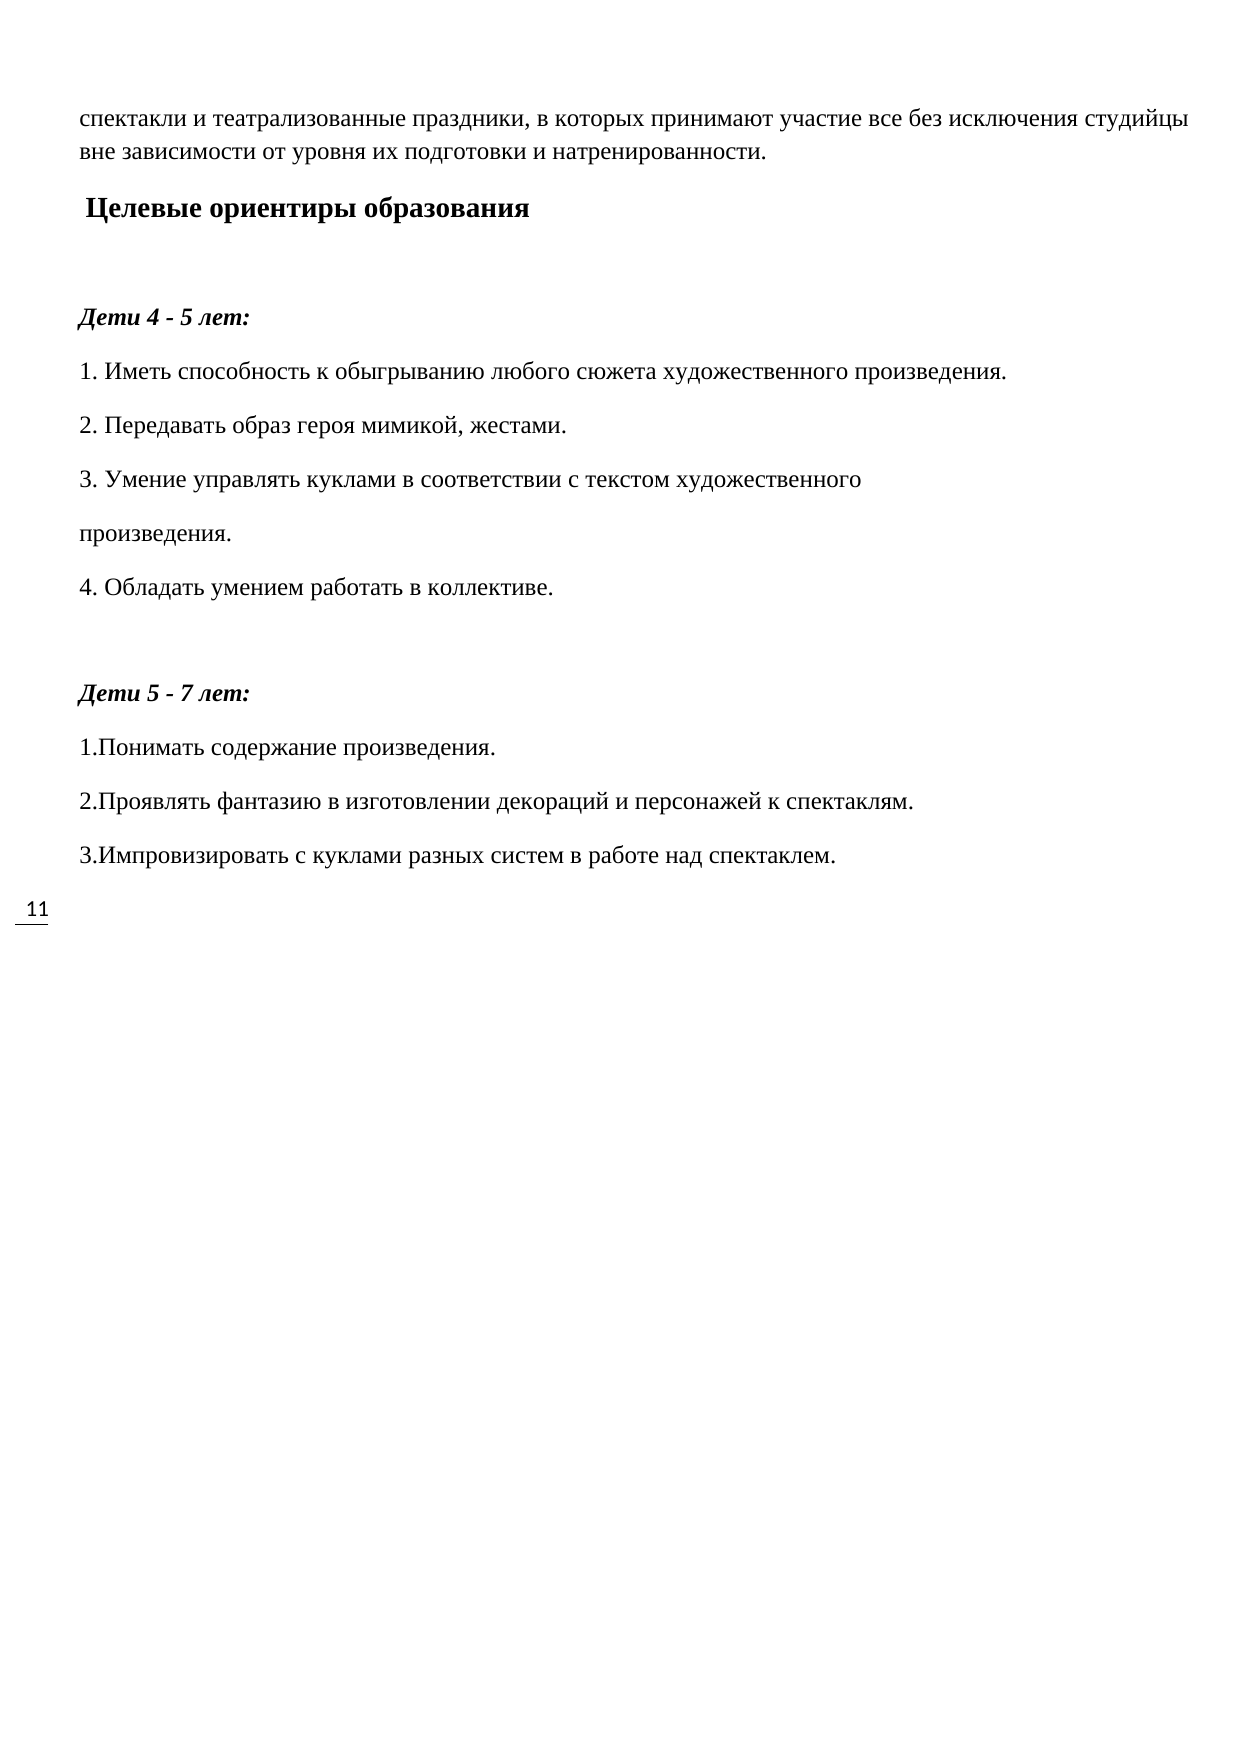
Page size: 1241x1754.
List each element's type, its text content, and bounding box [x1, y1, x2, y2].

text 1. Иметь способность к обыгрыванию любого сюжета художественного произведения. [79, 356, 1207, 385]
text 2. Передавать образ героя мимикой, жестами. [79, 410, 1207, 439]
text Дети 4 - 5 лет: [79, 302, 1207, 331]
text Дети 5 - 7 лет: [79, 678, 1207, 707]
text произведения. [79, 518, 1207, 546]
text 3.Импровизировать с куклами разных систем в работе над спектаклем. [79, 840, 1207, 869]
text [79, 103, 1207, 165]
text 3. Умение управлять куклами в соответствии с текстом художественного [79, 464, 1207, 493]
text 2.Проявлять фантазию в изготовлении декораций и персонажей к спектаклям. [79, 786, 1207, 815]
text Целевые ориентиры образования [79, 190, 1207, 223]
text 4. Обладать умением работать в коллективе. [79, 572, 1207, 600]
text 1.Понимать содержание произведения. [79, 732, 1207, 761]
